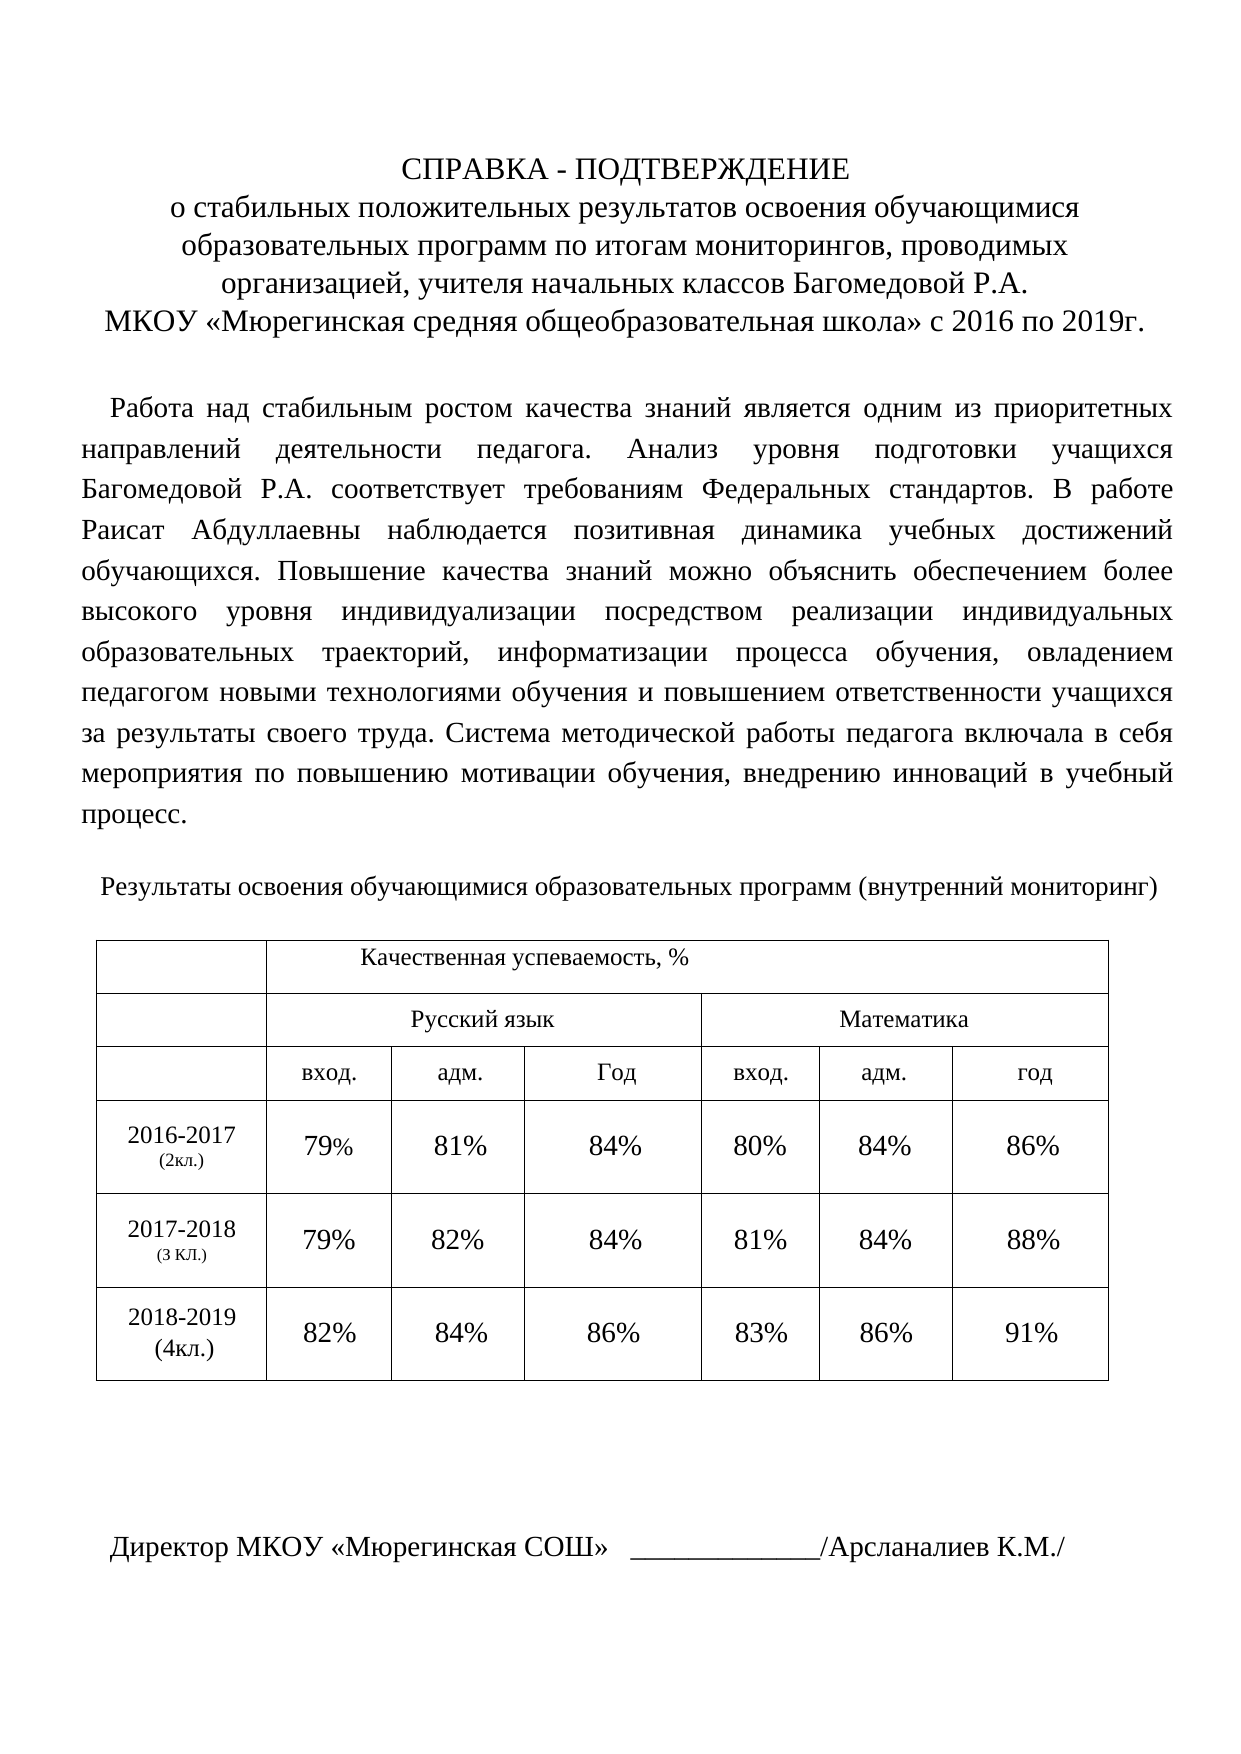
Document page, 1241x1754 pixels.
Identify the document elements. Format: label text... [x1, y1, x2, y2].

table_cell 82% [392, 1194, 524, 1286]
text Работа над стабильным ростом качества знаний является одним из приоритетных направлений деятельности педагога. Анализ уровня подготовки учащихся Багомедовой Р.А. соответствует требованиям Федеральных стандартов. В работе Раисат Абдуллаевны наблюдается позитивная динамика учебных достижений обучающихся. Повышение качества знаний можно объяснить обеспечением более высокого уровня индивидуализации посредством реализации индивидуальных образовательных траекторий, информатизации процесса обучения, овладением педагогом новыми технологиями обучения и повышением ответственности учащихся за результаты своего труда. Система методической работы педагога включала в себя мероприятия по повышению мотивации обучения, внедрению инноваций в учебный процесс. [81, 391, 1174, 829]
table_cell [97, 994, 266, 1046]
table_header [97, 941, 266, 993]
table_cell 82% [267, 1288, 391, 1380]
table_cell 79% [267, 1194, 391, 1286]
table_cell 81% [392, 1101, 524, 1193]
table_cell 88% [953, 1194, 1108, 1286]
table_cell 84% [525, 1194, 701, 1286]
table_cell 91% [953, 1288, 1108, 1380]
text Директор МКОУ «Мюрегинская СОШ» _____________/Арсланалиев К.М./ [81, 1529, 1174, 1562]
table_cell [97, 1047, 266, 1099]
table_cell 86% [820, 1288, 952, 1380]
table_cell Русский язык [267, 994, 701, 1046]
table_cell адм. [820, 1047, 952, 1099]
text МКОУ «Мюрегинская средняя общеобразовательная школа» с 2016 по 2019г. [81, 302, 1169, 338]
table_cell вход. [267, 1047, 391, 1099]
table_cell год [953, 1047, 1108, 1099]
table_cell вход. [702, 1047, 819, 1099]
table_cell адм. [392, 1047, 524, 1099]
table_header Качественная успеваемость, % [267, 941, 701, 993]
text Результаты освоения обучающимися образовательных программ (внутренний мониторинг) [81, 870, 1178, 901]
table_cell 2016-2017 (2кл.) [97, 1101, 266, 1193]
table_cell 84% [392, 1288, 524, 1380]
table_cell 2018-2019 (4кл.) [97, 1288, 266, 1380]
table_cell 84% [820, 1194, 952, 1286]
table_cell 84% [820, 1101, 952, 1193]
table_cell 2017-2018 (З КЛ.) [97, 1194, 266, 1286]
table_cell Год [525, 1047, 701, 1099]
table_cell 80% [702, 1101, 819, 1193]
table_cell 83% [702, 1288, 819, 1380]
table_cell 86% [525, 1288, 701, 1380]
table_header [701, 941, 1108, 993]
table_cell 86% [953, 1101, 1108, 1193]
text СПРАВКА - ПОДТВЕРЖДЕНИЕ [84, 150, 1165, 186]
table_cell 79% [267, 1101, 391, 1193]
table_cell 81% [702, 1194, 819, 1286]
table_cell Математика [702, 994, 1108, 1046]
text о стабильных положительных результатов освоения обучающимися образовательных программ по итогам мониторингов, проводимых организацией, учителя начальных классов Багомедовой Р.А. [84, 188, 1165, 300]
table_cell 84% [525, 1101, 701, 1193]
